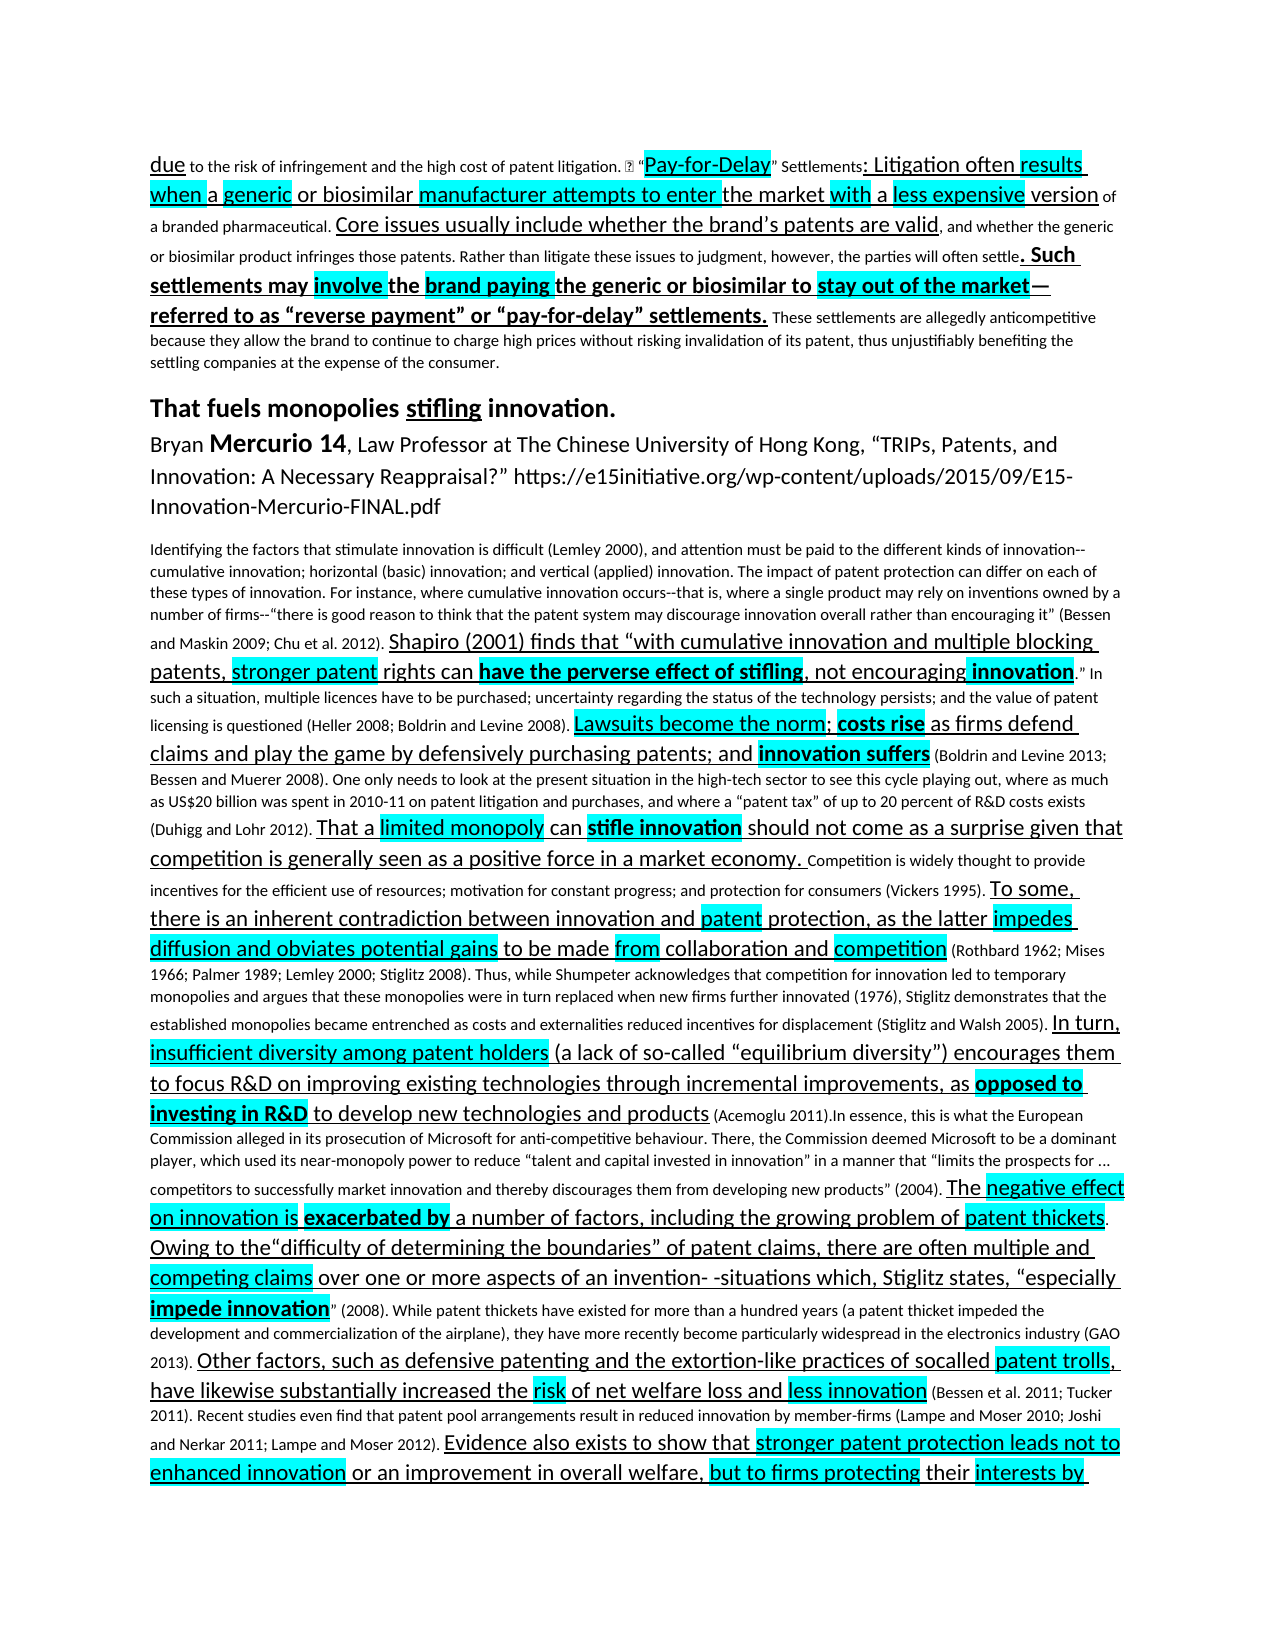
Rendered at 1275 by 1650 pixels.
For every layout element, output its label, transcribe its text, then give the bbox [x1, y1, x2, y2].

subtitle That fuels monopolies stifling innovation. [150, 391, 1125, 424]
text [150, 150, 1125, 373]
text Bryan Mercurio 14, Law Professor at The Chinese University of Hong Kong, “TRIPs, Patents, and Innovation: A Necessary Reappraisal?” https://e15initiative.org/wp-content/uploads/2015/09/E15-Innovation-Mercurio-FINAL.pdf [150, 427, 1125, 520]
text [150, 539, 1125, 1486]
